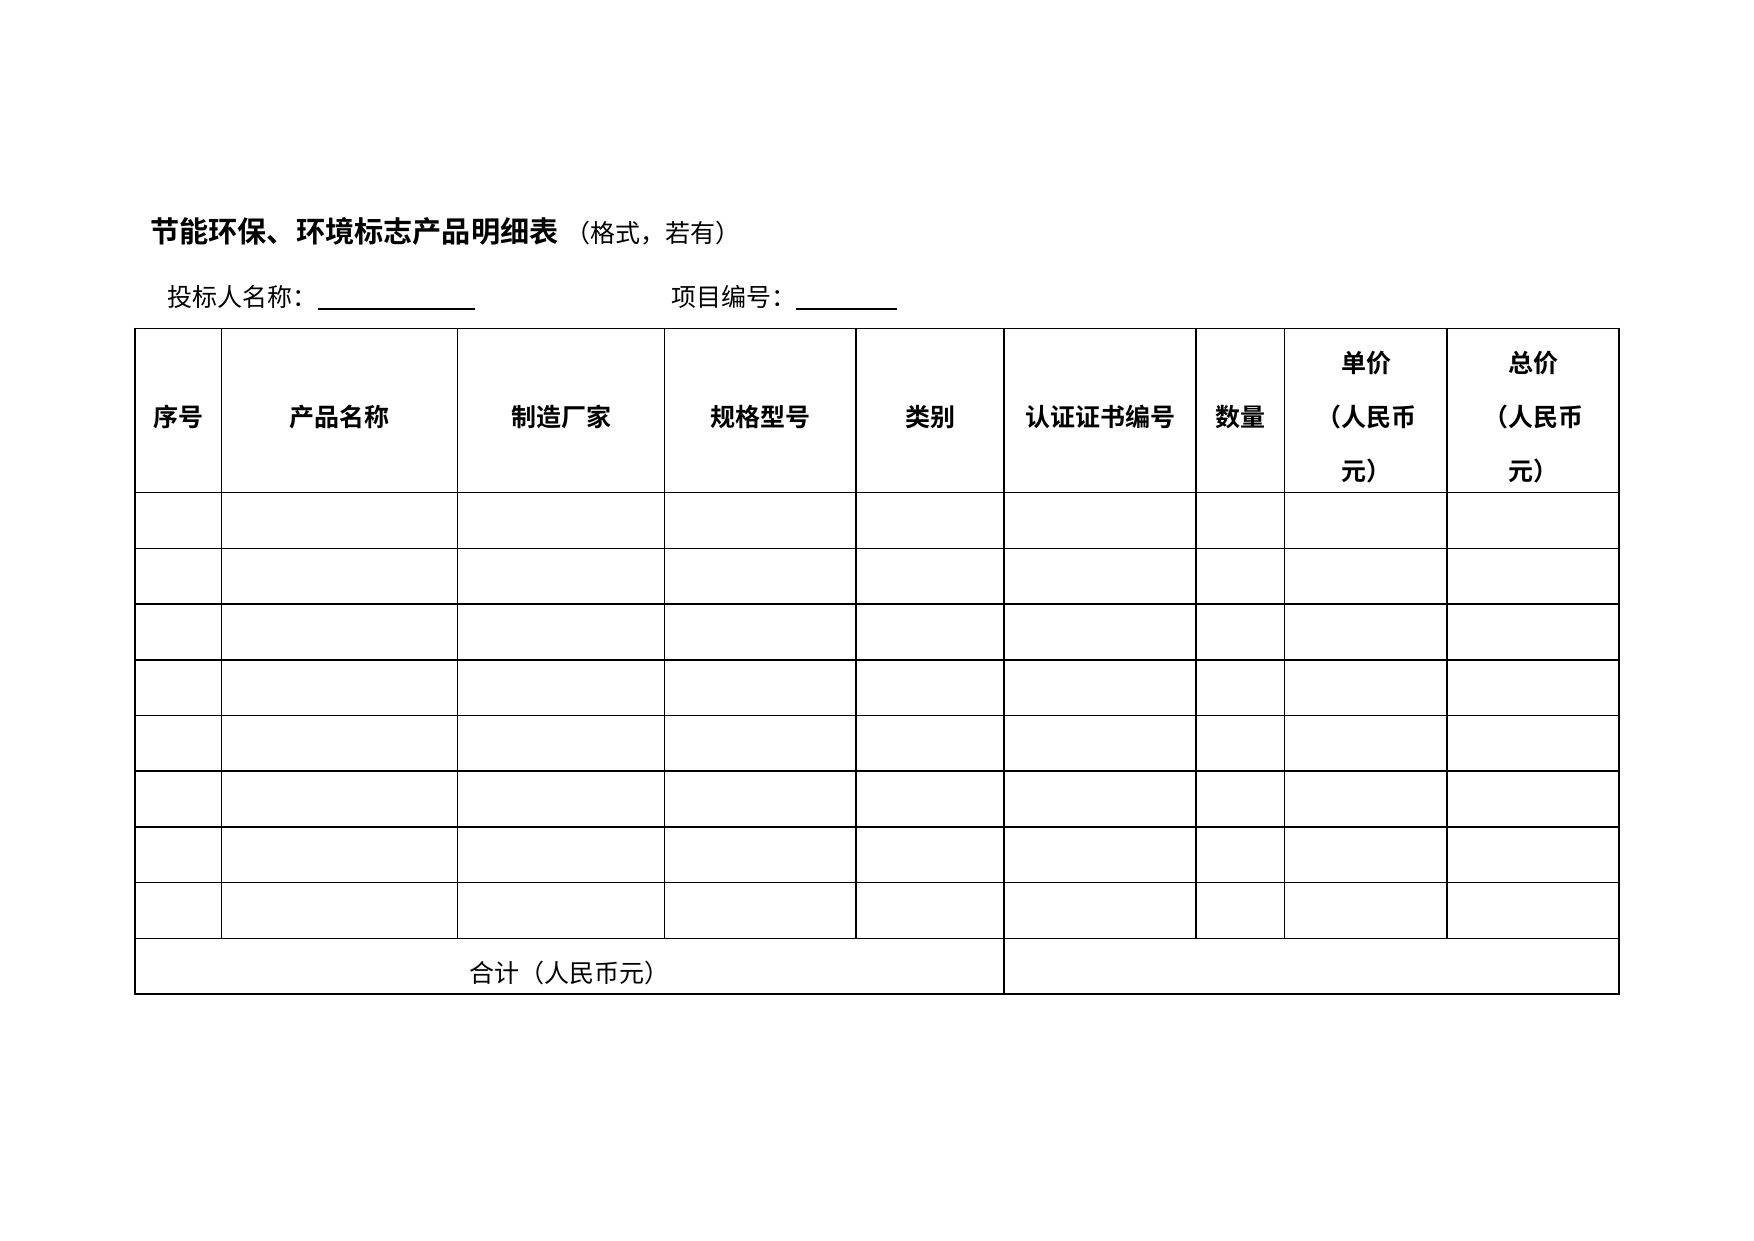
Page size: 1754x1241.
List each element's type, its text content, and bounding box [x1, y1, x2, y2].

table_cell [458, 493, 664, 547]
table_cell [136, 772, 221, 826]
table_cell [1285, 828, 1446, 882]
table_cell [136, 716, 221, 770]
table_cell [222, 772, 457, 826]
table_cell [1197, 716, 1284, 770]
table_cell [458, 716, 664, 770]
table_cell [1005, 883, 1195, 937]
table_header 序号 [136, 329, 221, 492]
table_header 规格型号 [665, 329, 855, 492]
table_cell [857, 883, 1003, 937]
table_cell [458, 661, 664, 714]
table_cell [458, 772, 664, 826]
table_cell [857, 716, 1003, 770]
table_cell [1005, 661, 1195, 714]
table_cell [857, 661, 1003, 714]
table_cell [1285, 772, 1446, 826]
table_cell [458, 605, 664, 659]
table_cell [1285, 493, 1446, 547]
table_header 类别 [857, 329, 1003, 492]
table_cell [857, 828, 1003, 882]
table_cell [665, 661, 855, 714]
text 投标人名称： 项目编号： [150, 263, 1604, 328]
table_cell [665, 549, 855, 603]
table_cell [222, 716, 457, 770]
table_cell [665, 883, 855, 937]
table_cell [1197, 772, 1284, 826]
table_cell [136, 661, 221, 714]
text 节能环保、环境标志产品明细表 （格式，若有） [150, 198, 1604, 263]
table_cell [458, 549, 664, 603]
table_cell [458, 828, 664, 882]
table_cell [1197, 549, 1284, 603]
table_cell [1005, 493, 1195, 547]
table_cell [1285, 716, 1446, 770]
table_cell [1448, 549, 1618, 603]
table_cell [136, 549, 221, 603]
table_cell [857, 549, 1003, 603]
table_cell [1197, 605, 1284, 659]
table_cell [1005, 605, 1195, 659]
table_header 制造厂家 [458, 329, 664, 492]
table_cell [1448, 661, 1618, 714]
table_cell [1005, 549, 1195, 603]
table_cell [222, 605, 457, 659]
table_cell [222, 493, 457, 547]
table_header 单价 （人民币元） [1285, 329, 1446, 492]
table_cell 合计（人民币元） [136, 939, 1003, 993]
table_header 认证证书编号 [1005, 329, 1195, 492]
table_cell [1285, 549, 1446, 603]
table_cell [222, 828, 457, 882]
table_cell [1197, 828, 1284, 882]
table_cell [1285, 661, 1446, 714]
table_cell [1005, 772, 1195, 826]
table_cell [1197, 493, 1284, 547]
table_cell [136, 493, 221, 547]
table_header 总价 （人民币元） [1448, 329, 1618, 492]
table_cell [1448, 493, 1618, 547]
table_cell [1005, 828, 1195, 882]
table_cell [136, 605, 221, 659]
table_cell [1005, 939, 1618, 993]
table_cell [857, 493, 1003, 547]
table_cell [222, 883, 457, 937]
table_header 产品名称 [222, 329, 457, 492]
table_cell [136, 883, 221, 937]
table_cell [222, 549, 457, 603]
table_cell [857, 605, 1003, 659]
table_cell [1005, 716, 1195, 770]
table_cell [665, 828, 855, 882]
table_cell [1448, 772, 1618, 826]
table_cell [665, 716, 855, 770]
table_header 数量 [1197, 329, 1284, 492]
table_cell [1448, 883, 1618, 937]
table_cell [1197, 883, 1284, 937]
table_cell [1197, 661, 1284, 714]
table_cell [665, 772, 855, 826]
table_cell [1285, 883, 1446, 937]
table_cell [857, 772, 1003, 826]
table_cell [665, 605, 855, 659]
table_cell [665, 493, 855, 547]
table_cell [1285, 605, 1446, 659]
table_cell [1448, 828, 1618, 882]
table_cell [1448, 605, 1618, 659]
table_cell [222, 661, 457, 714]
table_cell [136, 828, 221, 882]
table_cell [458, 883, 664, 937]
table_cell [1448, 716, 1618, 770]
